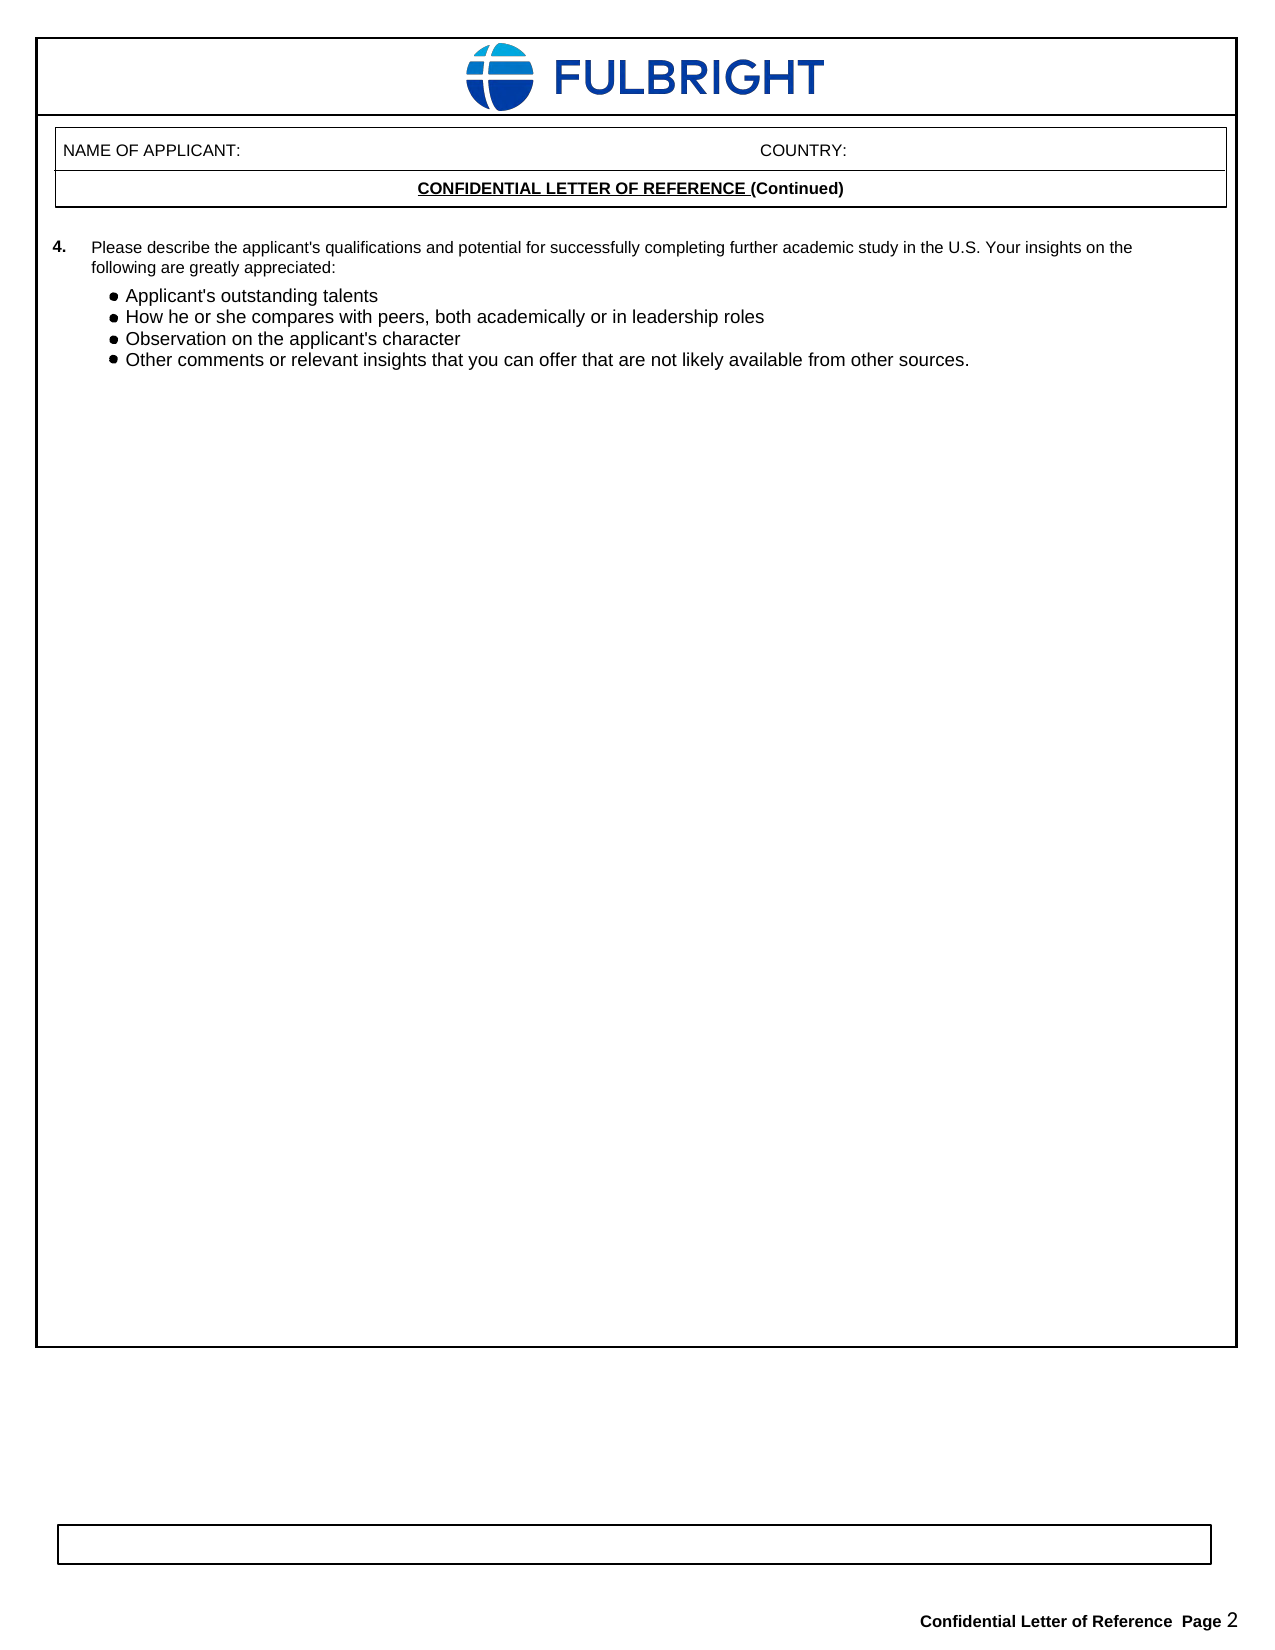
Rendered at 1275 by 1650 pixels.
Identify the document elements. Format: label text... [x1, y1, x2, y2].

picture [466, 43, 824, 111]
table_cell NAME OF APPLICANT: COUNTRY: CONFIDENTIAL LETTER OF REFERENCE (Continued) 4. Please describe the applicant's qualifications and potential for successfully completing further academic study in the U.S. Your insights on the following are greatly appreciated: Applicant's outstanding talents How he or she compares with peers, both academically or in leadership roles Observation on the applicant's character Other comments or relevant insights that you can offer that are not likely available from other sources. [38, 116, 1235, 1346]
table_header [38, 39, 1235, 114]
